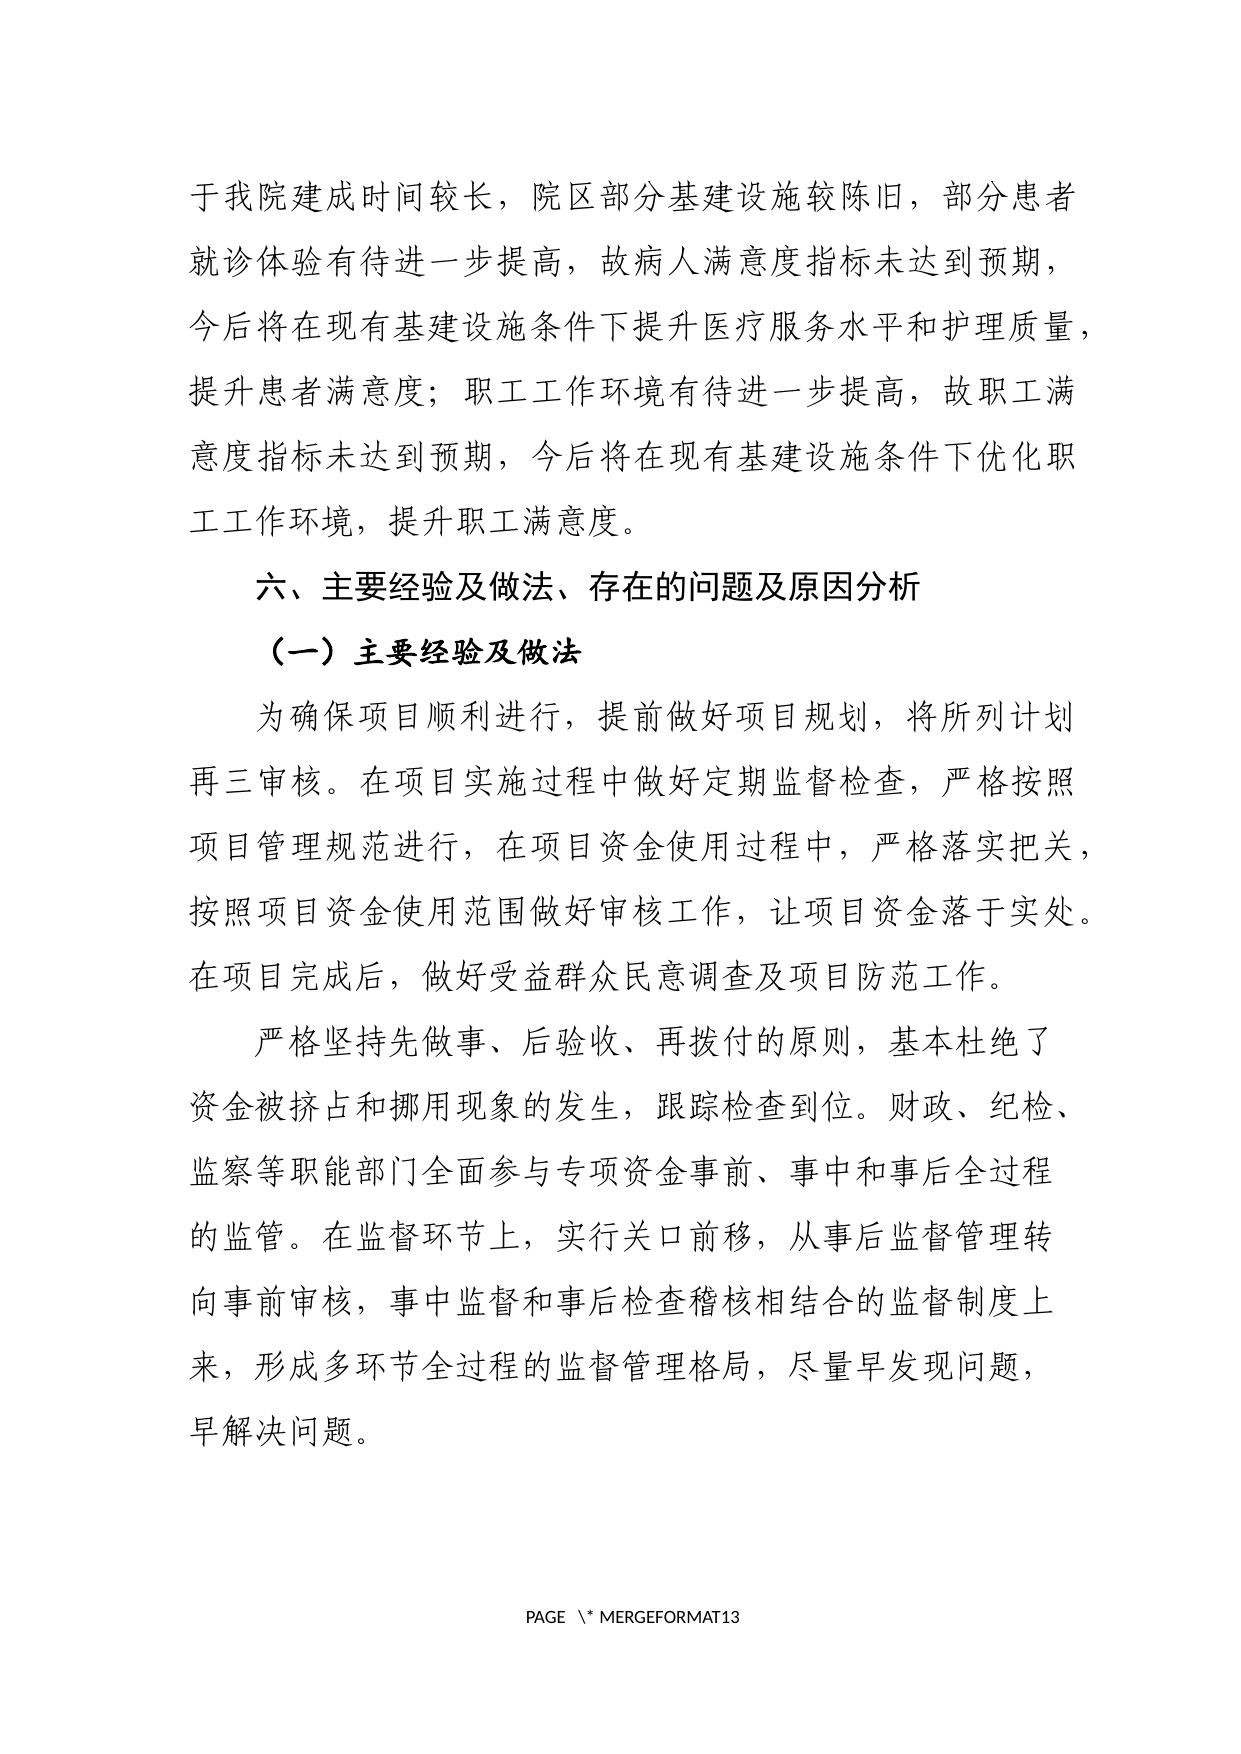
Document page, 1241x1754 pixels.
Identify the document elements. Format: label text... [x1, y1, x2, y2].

text 六、主要经验及做法、存在的问题及原因分析 [187, 552, 1078, 617]
text 为确保项目顺利进行，提前做好项目规划，将所列计划再三审核。在项目实施过程中做好定期监督检查，严格按照项目管理规范进行，在项目资金使用过程中，严格落实把关，按照项目资金使用范围做好审核工作，让项目资金落于实处。在项目完成后，做好受益群众民意调查及项目防范工作。 [187, 682, 1078, 1007]
text （一）主要经验及做法 [187, 617, 1078, 682]
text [187, 162, 1078, 552]
title 严格坚持先做事、后验收、再拨付的原则，基本杜绝了资金被挤占和挪用现象的发生，跟踪检查到位。财政、纪检、监察等职能部门全面参与专项资金事前、事中和事后全过程的监管。在监督环节上，实行关口前移，从事后监督管理转向事前审核，事中监督和事后检查稽核相结合的监督制度上来，形成多环节全过程的监督管理格局，尽量早发现问题，早解决问题。 [187, 1007, 1078, 1462]
